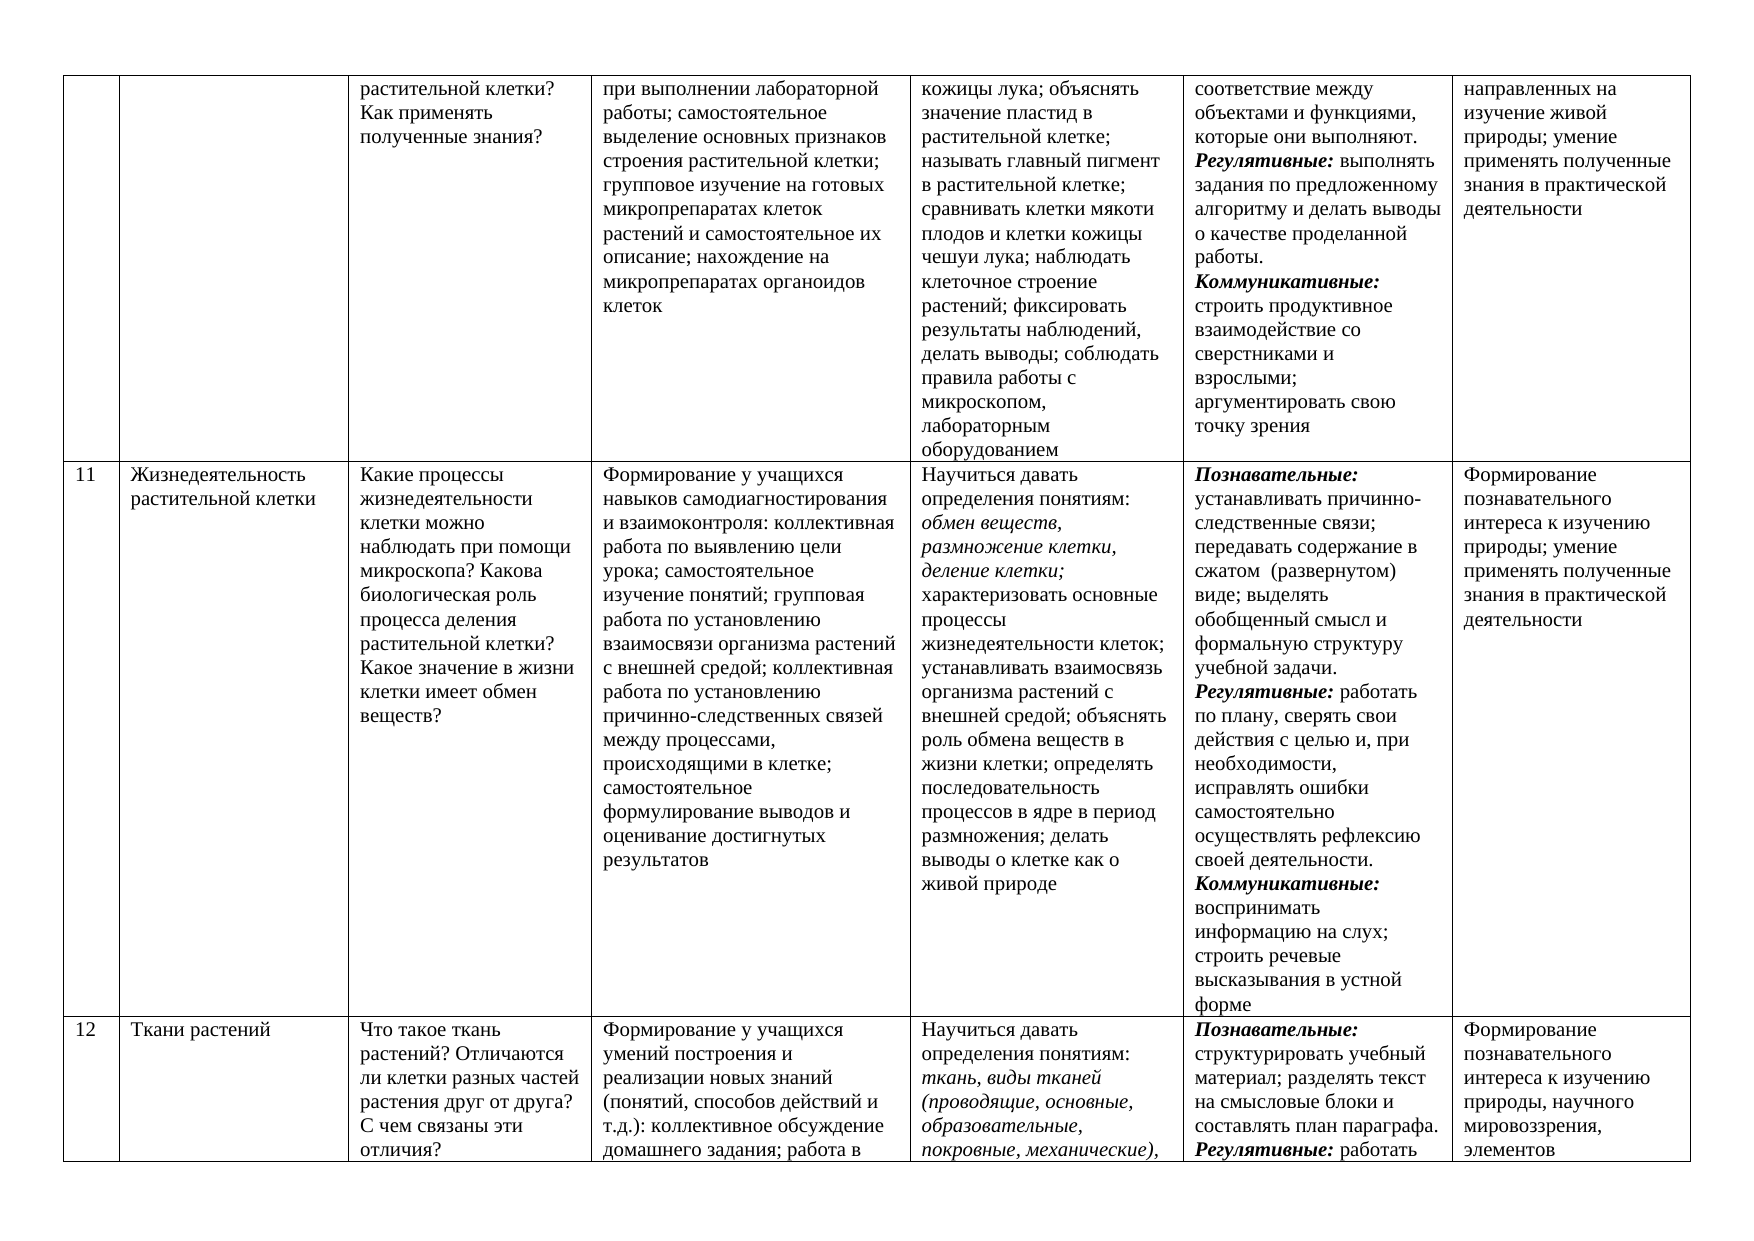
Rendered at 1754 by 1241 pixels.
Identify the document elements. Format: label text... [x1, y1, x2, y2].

table_cell 12 [64, 1017, 119, 1161]
table_cell Формирование познавательного интереса к изучению природы; умение применять полученные знания в практической деятельности [1453, 462, 1690, 1016]
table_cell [911, 1017, 1183, 1161]
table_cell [1184, 76, 1452, 461]
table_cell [1453, 1017, 1690, 1161]
table_cell Научиться давать определения понятиям: обмен веществ, размножение клетки, деление клетки; характеризовать основные процессы жизнедеятельности клеток; устанавливать взаимосвязь организма растений с внешней средой; объяснять роль обмена веществ в жизни клетки; определять последовательность процессов в ядре в период размножения; делать выводы о клетке как о живой природе [911, 462, 1183, 1016]
table_cell Ткани растений [120, 1017, 348, 1161]
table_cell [1184, 1017, 1452, 1161]
table_cell 10 [64, 76, 119, 461]
table_cell Какие процессы жизнедеятельности клетки можно наблюдать при помощи микроскопа? Какова биологическая роль процесса деления растительной клетки? Какое значение в жизни клетки имеет обмен веществ? [349, 462, 591, 1016]
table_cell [349, 1017, 591, 1161]
table_cell 11 [64, 462, 119, 1016]
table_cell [1453, 76, 1690, 461]
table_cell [592, 1017, 910, 1161]
table_cell Познавательные: устанавливать причинно-следственные связи; передавать содержание в сжатом (развернутом) виде; выделять обобщенный смысл и формальную структуру учебной задачи. Регулятивные: работать по плану, сверять свои действия с целью и, при необходимости, исправлять ошибки самостоятельно осуществлять рефлексию своей деятельности. Коммуникативные: воспринимать информацию на слух; строить речевые высказывания в устной форме [1184, 462, 1452, 1016]
table_cell Жизнедеятельность растительной клетки [120, 462, 348, 1016]
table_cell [120, 76, 348, 461]
table_cell Формирование у учащихся навыков самодиагностирования и взаимоконтроля: коллективная работа по выявлению цели урока; самостоятельное изучение понятий; групповая работа по установлению взаимосвязи организма растений с внешней средой; коллективная работа по установлению причинно-следственных связей между процессами, происходящими в клетке; самостоятельное формулирование выводов и оценивание достигнутых результатов [592, 462, 910, 1016]
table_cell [349, 76, 591, 461]
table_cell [592, 76, 910, 461]
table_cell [911, 76, 1183, 461]
